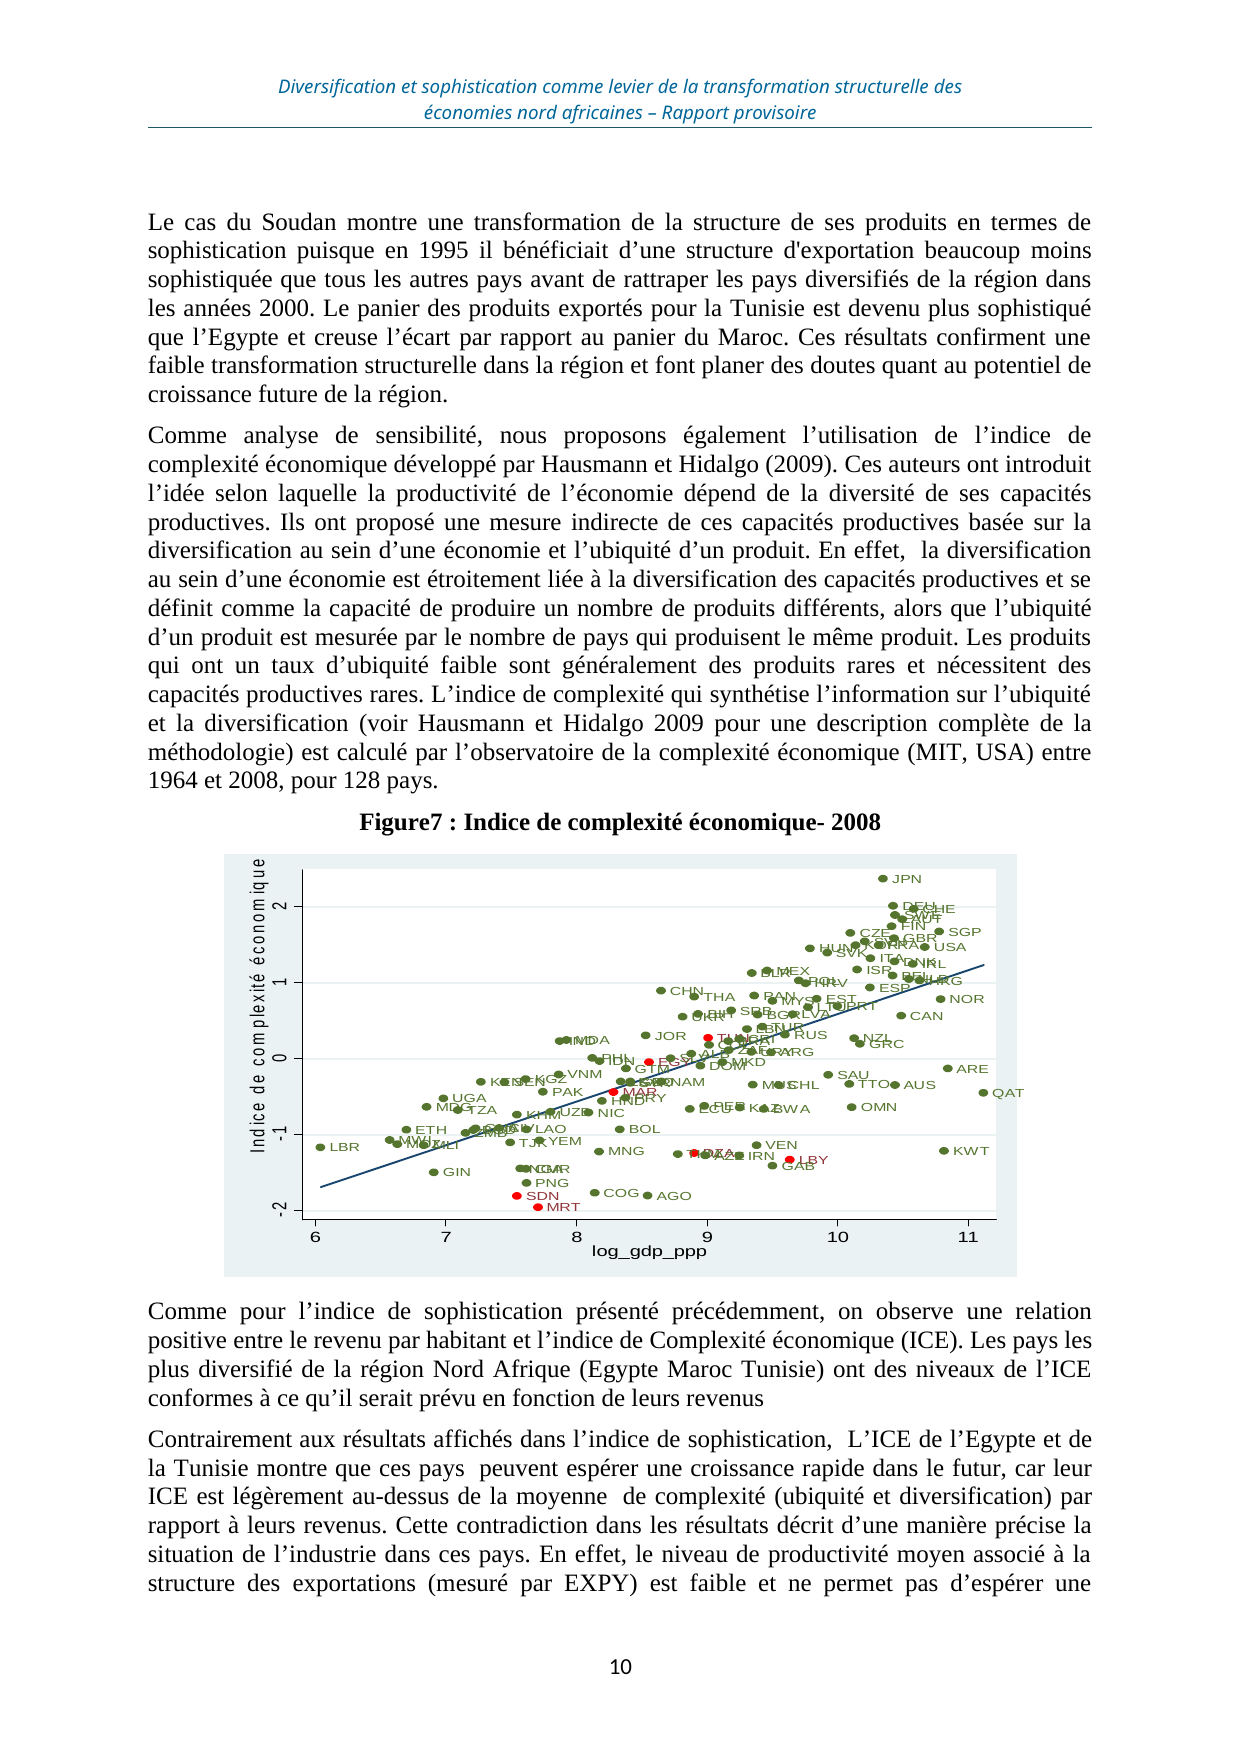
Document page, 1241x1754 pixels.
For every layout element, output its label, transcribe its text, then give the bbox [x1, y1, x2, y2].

text Comme analyse de sensibilité, nous proposons également l’utilisation de l’indice de complexité économique développé par Hausmann et Hidalgo (2009). Ces auteurs ont introduit l’idée selon laquelle la productivité de l’économie dépend de la diversité de ses capacités productives. Ils ont proposé une mesure indirecte de ces capacités productives basée sur la diversification au sein d’une économie et l’ubiquité d’un produit. En effet, la diversification au sein d’une économie est étroitement liée à la diversification des capacités productives et se définit comme la capacité de produire un nombre de produits différents, alors que l’ubiquité d’un produit est mesurée par le nombre de pays qui produisent le même produit. Les produits qui ont un taux d’ubiquité faible sont généralement des produits rares et nécessitent des capacités productives rares. L’indice de complexité qui synthétise l’information sur l’ubiquité et la diversification (voir Hausmann et Hidalgo 2009 pour une description complète de la méthodologie) est calculé par l’observatoire de la complexité économique (MIT, USA) entre 1964 et 2008, pour 128 pays. [148, 421, 1092, 794]
text Le cas du Soudan montre une transformation de la structure de ses produits en termes de sophistication puisque en 1995 il bénéficiait d’une structure d'exportation beaucoup moins sophistiquée que tous les autres pays avant de rattraper les pays diversifiés de la région dans les années 2000. Le panier des produits exportés pour la Tunisie est devenu plus sophistiqué que l’Egypte et creuse l’écart par rapport au panier du Maroc. Ces résultats confirment une faible transformation structurelle dans la région et font planer des doutes quant au potentiel de croissance future de la région. [148, 207, 1092, 408]
text Comme pour l’indice de sophistication présenté précédemment, on observe une relation positive entre le revenu par habitant et l’indice de Complexité économique (ICE). Les pays les plus diversifié de la région Nord Afrique (Egypte Maroc Tunisie) ont des niveaux de l’ICE conformes à ce qu’il serait prévu en fonction de leurs revenus [148, 1296, 1092, 1411]
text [148, 1424, 1092, 1596]
text Figure7 : Indice de complexité économique- 2008 [148, 807, 1092, 836]
